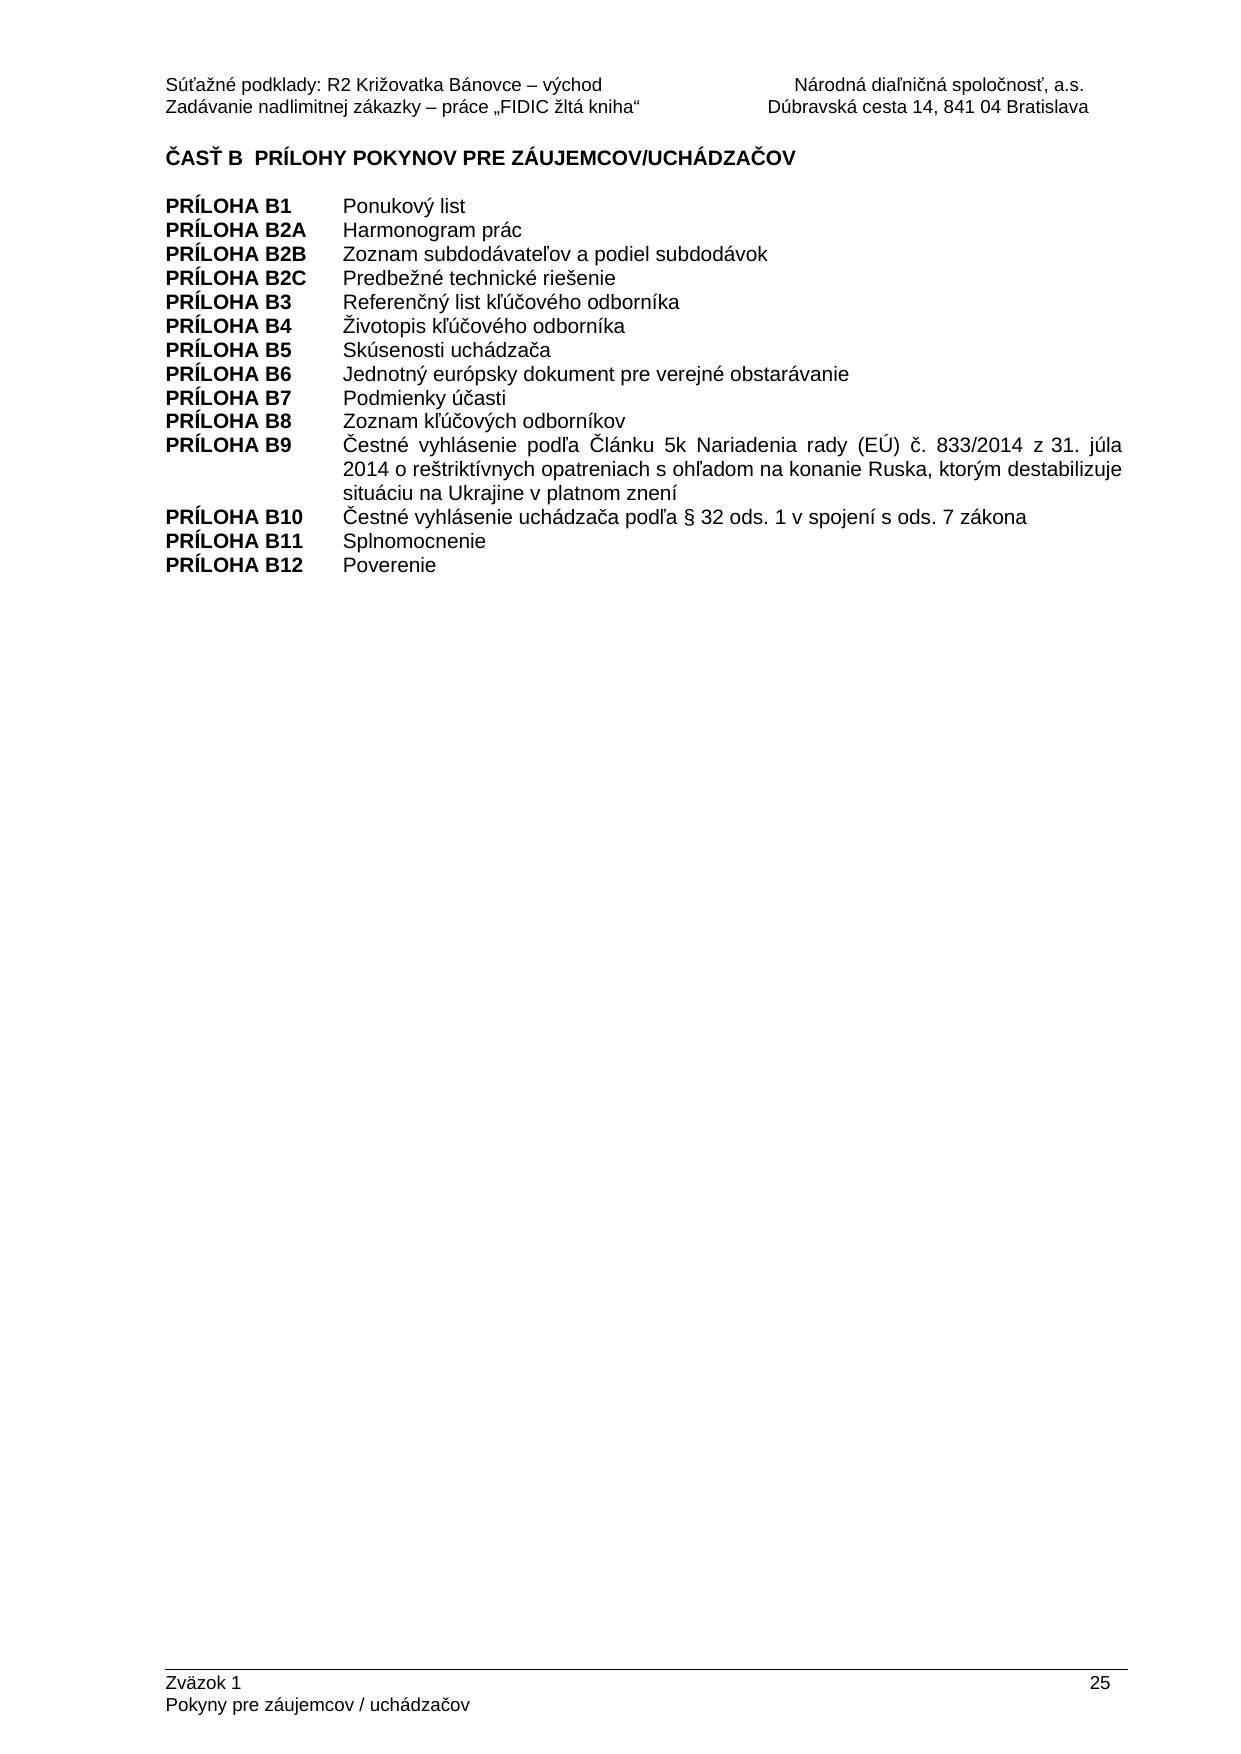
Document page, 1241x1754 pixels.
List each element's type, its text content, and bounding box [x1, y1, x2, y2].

text PRÍLOHA B8 Zoznam kľúčových odborníkov [165, 409, 1122, 433]
text PRÍLOHA B11 Splnomocnenie [165, 529, 1122, 553]
text PRÍLOHA B9 Čestné vyhlásenie podľa Článku 5k Nariadenia rady (EÚ) č. 833/2014 z 31. júla 2014 o reštriktívnych opatreniach s ohľadom na konanie Ruska, ktorým destabilizuje situáciu na Ukrajine v platnom znení [165, 433, 1122, 505]
text PRÍLOHA B6 Jednotný európsky dokument pre verejné obstarávanie [165, 361, 1122, 385]
text PRÍLOHA B10 Čestné vyhlásenie uchádzača podľa § 32 ods. 1 v spojení s ods. 7 zákona [165, 505, 1122, 529]
text časť B Prílohy POKYNOV PRE ZÁUJEMCOV/UCHÁDZAČOV [165, 146, 1122, 170]
text PRÍLOHA B2C Predbežné technické riešenie [165, 266, 1122, 289]
text PRÍLOHA B5 Skúsenosti uchádzača [165, 337, 1122, 361]
text PRÍLOHA B12 Poverenie [165, 553, 1122, 577]
text PRÍLOHA B4 Životopis kľúčového odborníka [165, 313, 1122, 337]
text PRÍLOHA B2B Zoznam subdodávateľov a podiel subdodávok [165, 242, 1122, 266]
text PRÍLOHA B3 Referenčný list kľúčového odborníka [165, 289, 1122, 313]
text PRÍLOHA B7 Podmienky účasti [165, 385, 1122, 409]
text príloha B1 Ponukový list [165, 194, 1122, 218]
text PRÍLOHA b2a Harmonogram prác [165, 218, 1122, 242]
